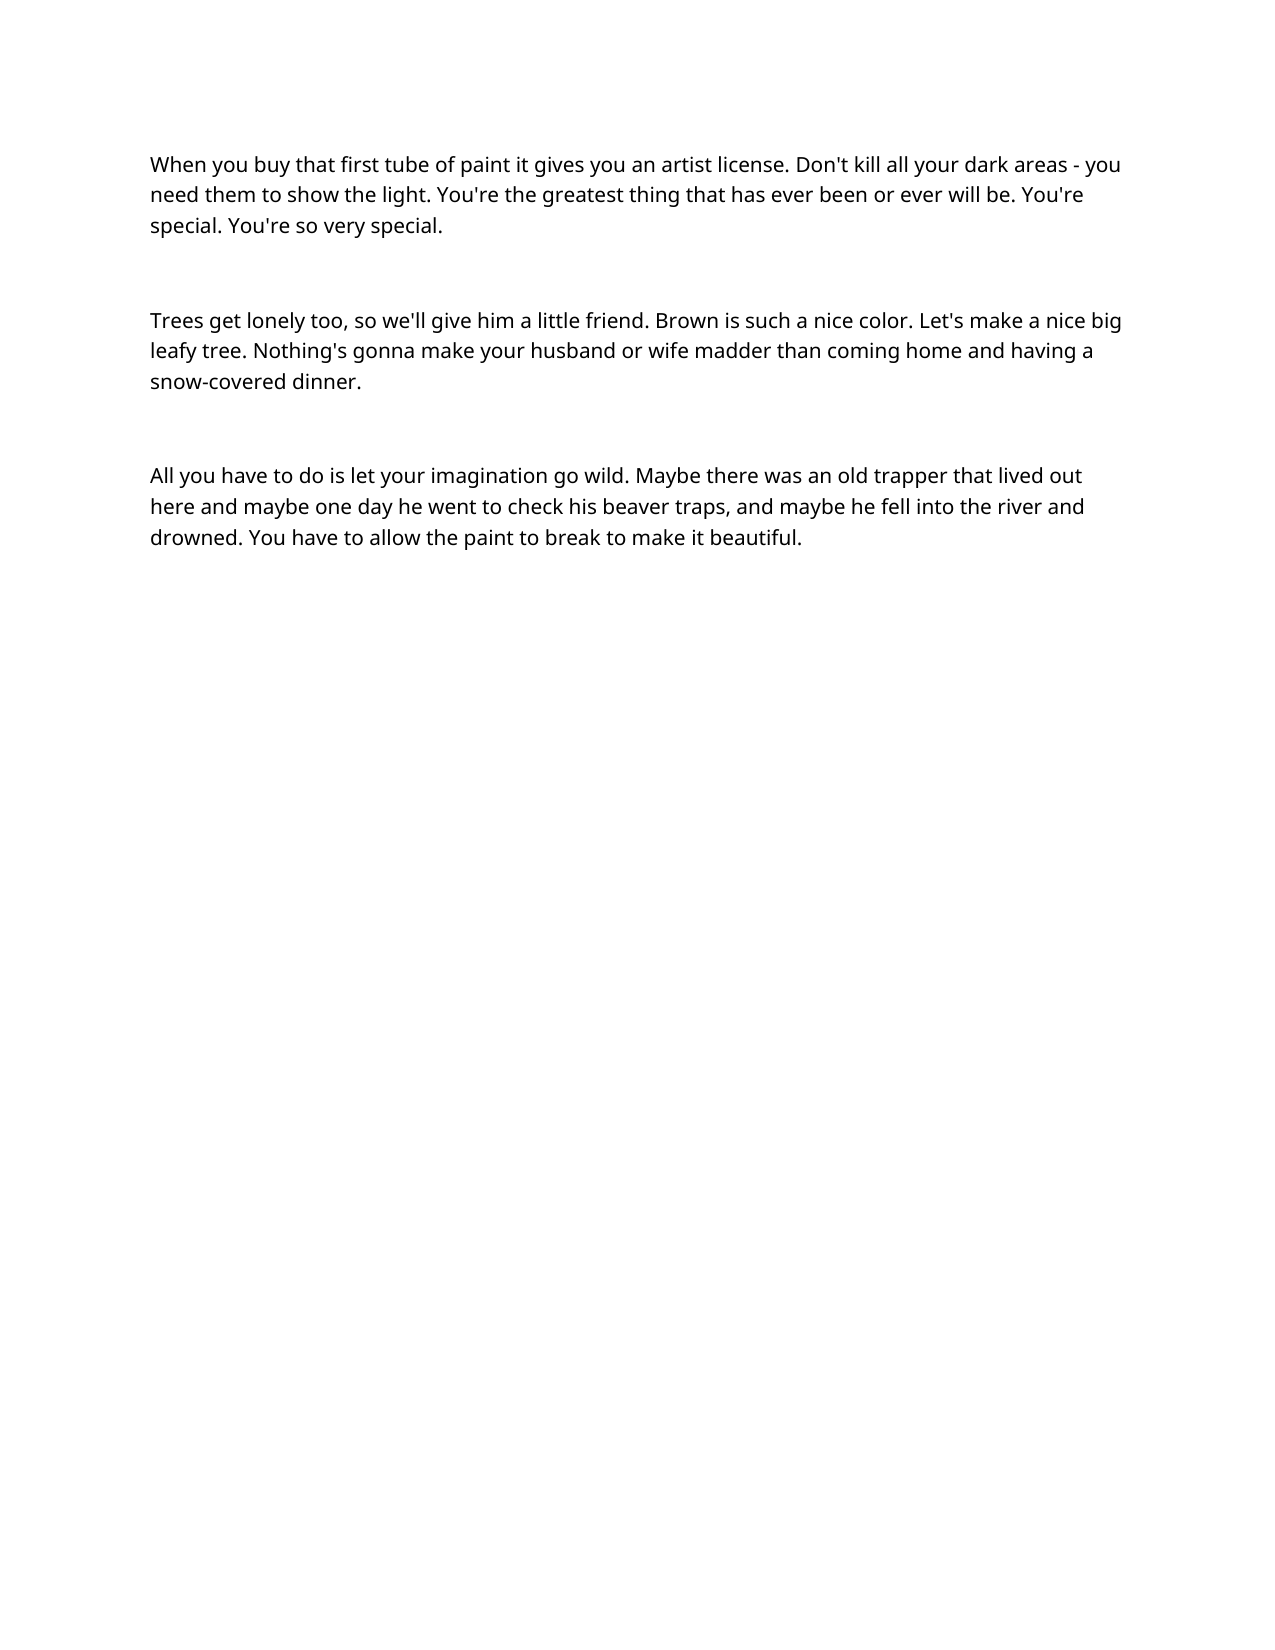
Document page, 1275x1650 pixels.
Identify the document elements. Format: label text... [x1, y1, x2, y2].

text Trees get lonely too, so we'll give him a little friend. Brown is such a nice color. Let's make a nice big leafy tree. Nothing's gonna make your husband or wife madder than coming home and having a snow-covered dinner. [150, 306, 1125, 396]
text All you have to do is let your imagination go wild. Maybe there was an old trapper that lived out here and maybe one day he went to check his beaver traps, and maybe he fell into the river and drowned. You have to allow the paint to break to make it beautiful. [150, 462, 1125, 551]
text When you buy that first tube of paint it gives you an artist license. Don't kill all your dark areas - you need them to show the light. You're the greatest thing that has ever been or ever will be. You're special. You're so very special. [150, 150, 1125, 240]
